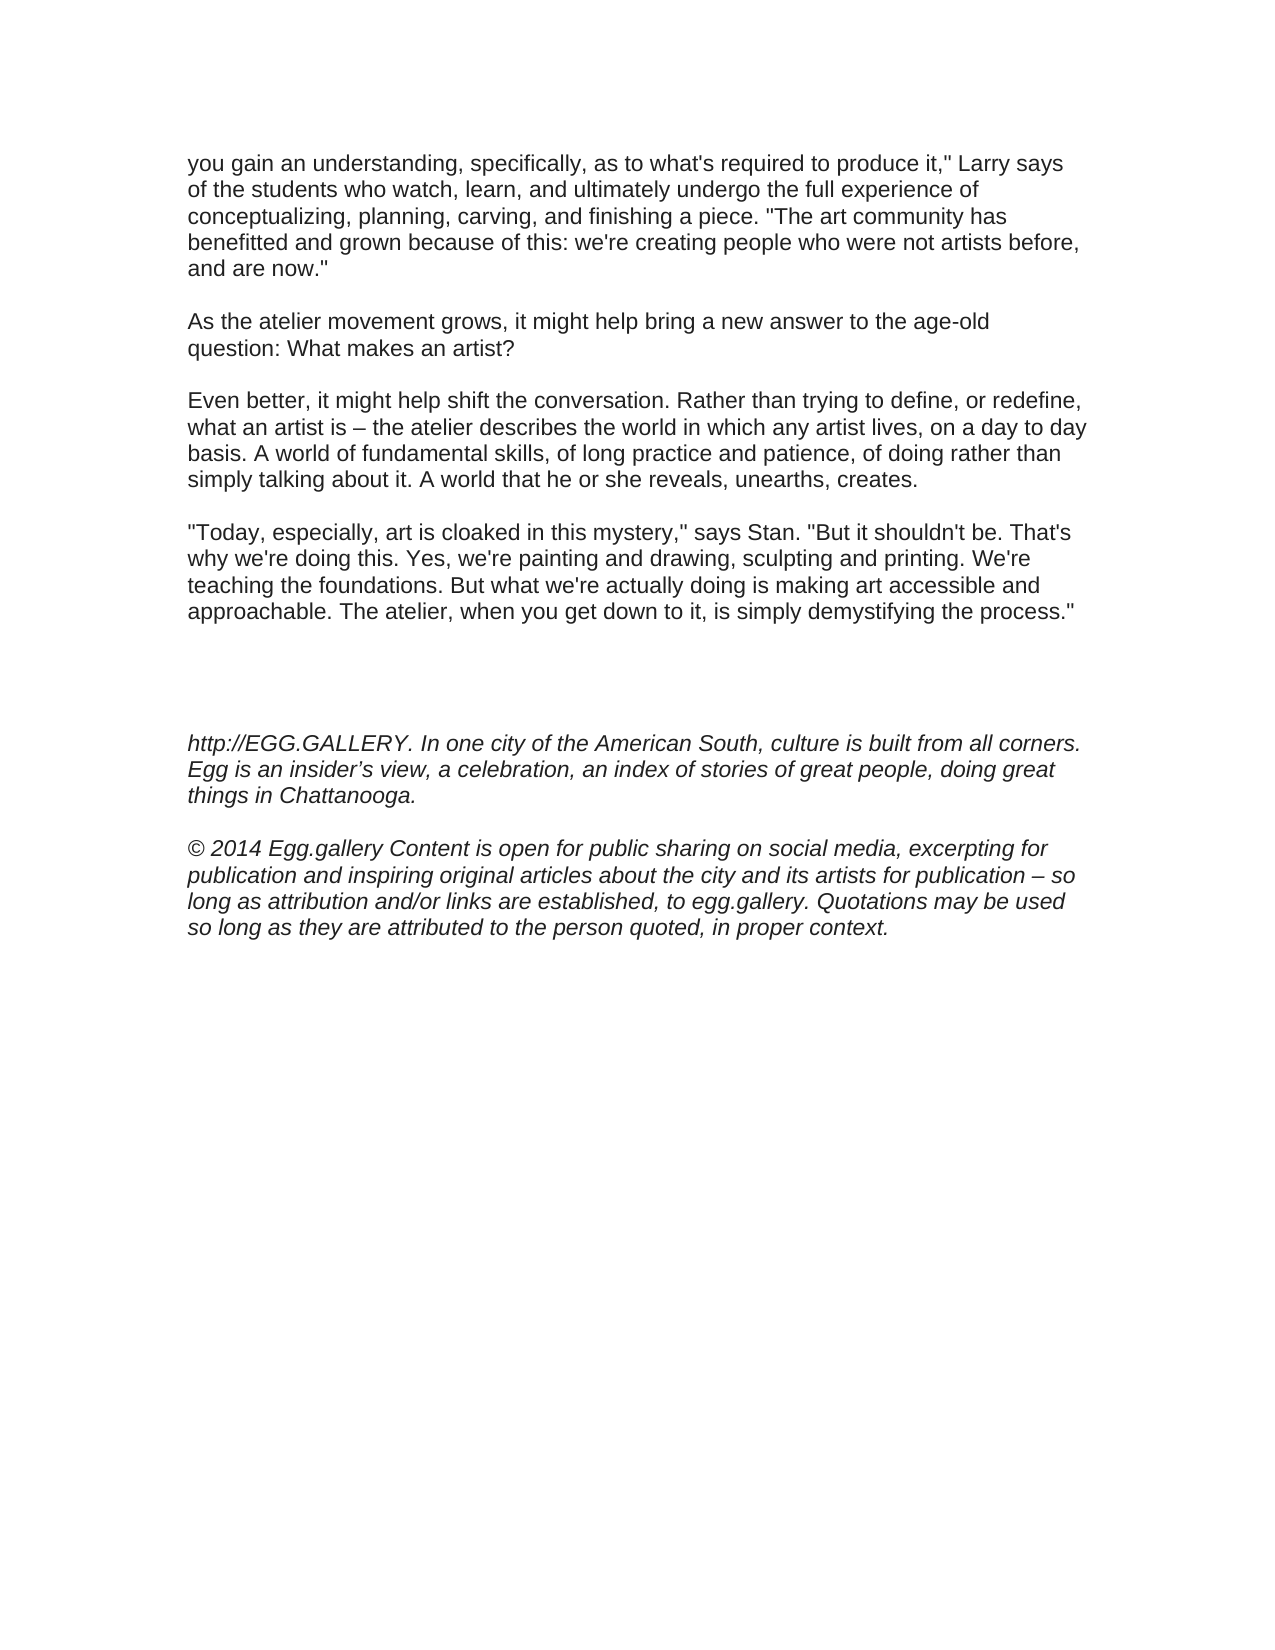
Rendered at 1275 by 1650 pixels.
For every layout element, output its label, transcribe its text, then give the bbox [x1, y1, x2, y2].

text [187, 150, 1087, 282]
text http://EGG.GALLERY. In one city of the American South, culture is built from all corners. Egg is an insider’s view, a celebration, an index of stories of great people, doing great things in Chattanooga. [187, 730, 1087, 809]
text "Today, especially, art is cloaked in this mystery," says Stan. "But it shouldn't be. That's why we're doing this. Yes, we're painting and drawing, sculpting and printing. We're teaching the foundations. But what we're actually doing is making art accessible and approachable. The atelier, when you get down to it, is simply demystifying the process." [187, 519, 1087, 624]
text Even better, it might help shift the conversation. Rather than trying to define, or redefine, what an artist is – the atelier describes the world in which any artist lives, on a day to day basis. A world of fundamental skills, of long practice and patience, of doing rather than simply talking about it. A world that he or she reveals, unearths, creates. [187, 387, 1087, 493]
text As the atelier movement grows, it might help bring a new answer to the age-old question: What makes an artist? [187, 308, 1087, 361]
text © 2014 Egg.gallery Content is open for public sharing on social media, excerpting for publication and inspiring original articles about the city and its artists for publication – so long as attribution and/or links are established, to egg.gallery. Quotations may be used so long as they are attributed to the person quoted, in proper context. [187, 835, 1087, 941]
